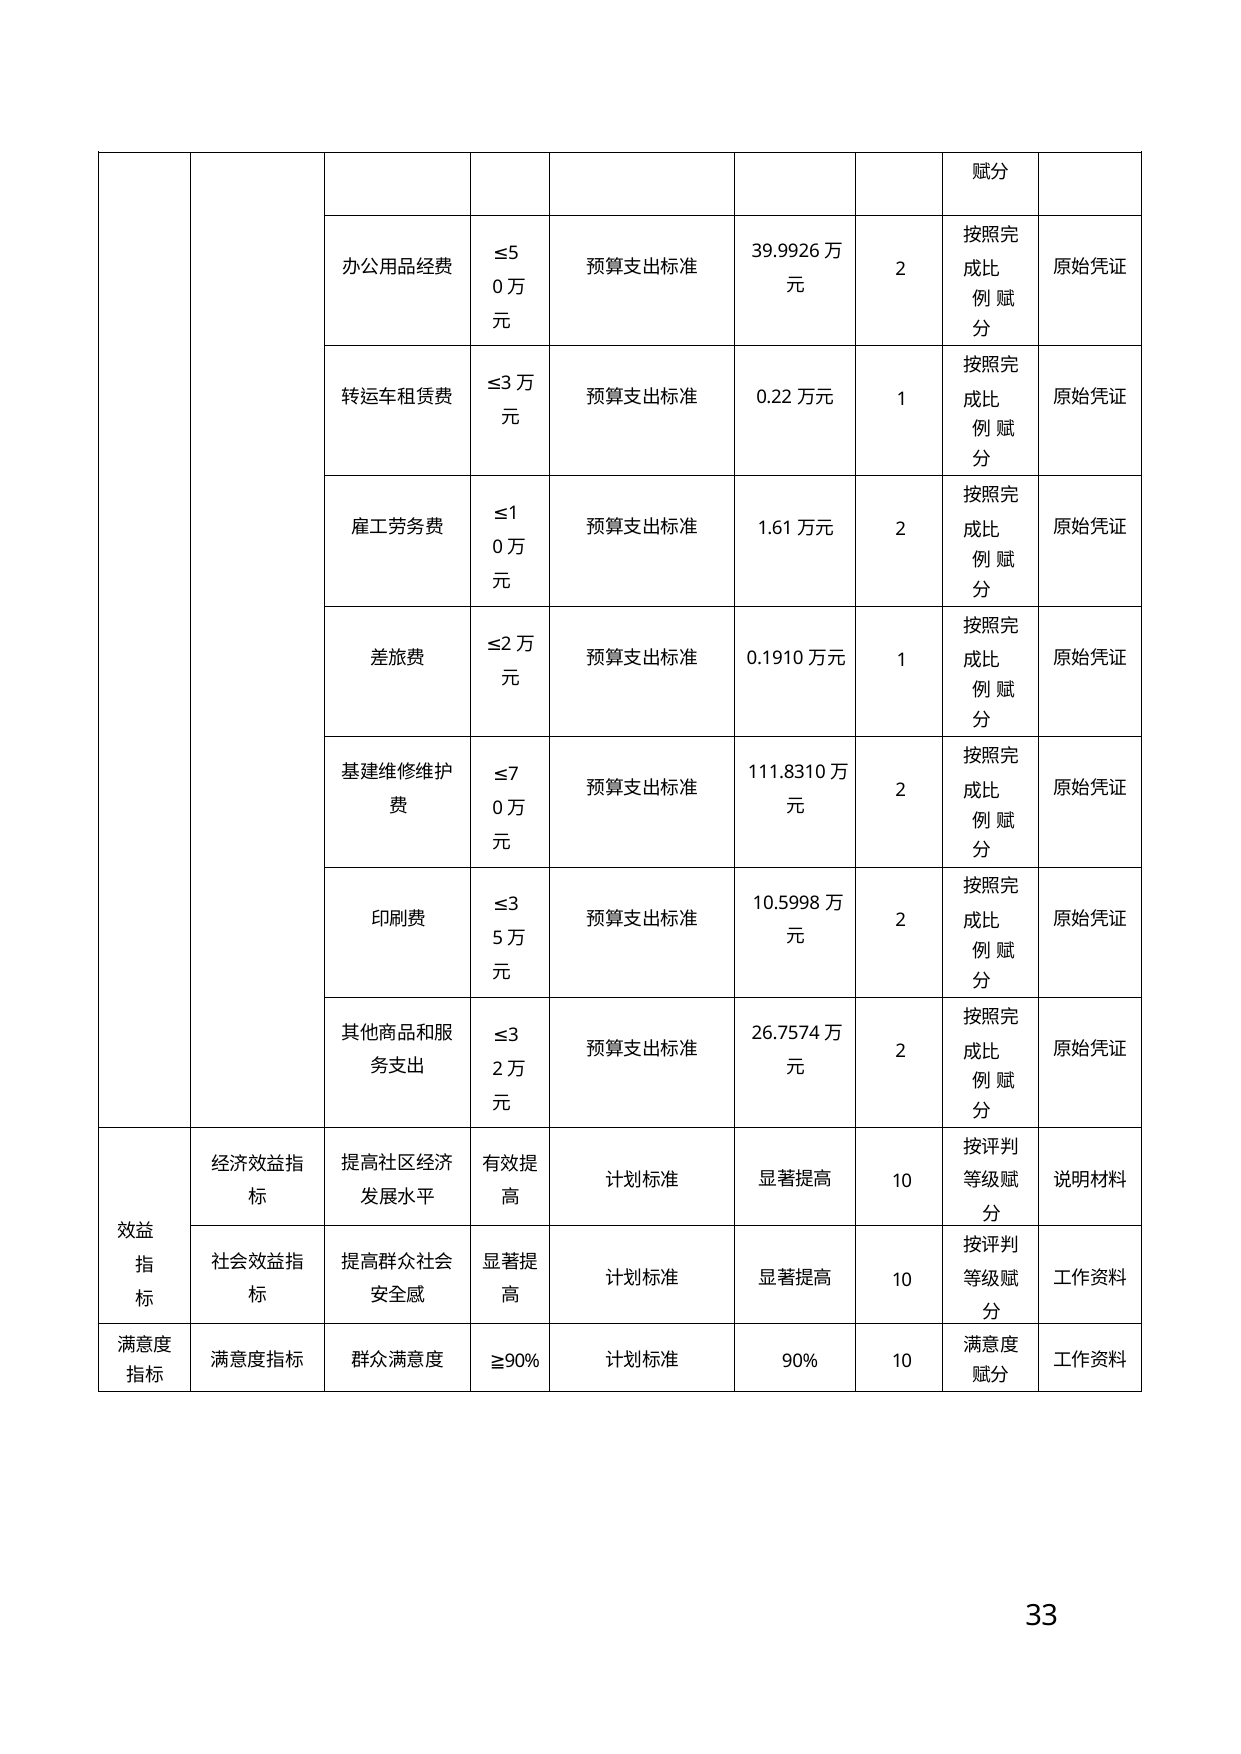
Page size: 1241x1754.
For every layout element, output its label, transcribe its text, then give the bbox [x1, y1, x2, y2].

table_header [471, 153, 549, 215]
table_cell 差旅费 [325, 607, 470, 736]
table_cell 雇工劳务费 [325, 476, 470, 606]
table_cell 1 [856, 346, 942, 475]
table_cell 90% [735, 1324, 855, 1391]
table_cell 10.5998 万 元 [735, 868, 855, 997]
table_cell 原始凭证 [1039, 607, 1141, 736]
table_cell 1.61 万元 [735, 476, 855, 606]
table_cell 满意度 指标 [99, 1324, 190, 1391]
table_cell 2 [856, 216, 942, 345]
table_cell 2 [856, 737, 942, 866]
table_cell 按照完 成比例 赋分 [943, 216, 1038, 345]
table_cell 按照完 成比例 赋分 [943, 998, 1038, 1127]
table_cell 说明材料 [1039, 1128, 1141, 1225]
table_cell 工作资料 [1039, 1324, 1141, 1391]
table_cell 按照完 成比例 赋分 [943, 476, 1038, 606]
table_cell 预算支出标准 [550, 346, 734, 475]
table_cell 满意度指标 [191, 1324, 324, 1391]
table_cell 原始凭证 [1039, 998, 1141, 1127]
table_header [856, 153, 942, 215]
table_header [99, 153, 190, 1127]
table_cell 计划标准 [550, 1226, 734, 1323]
table_cell 其他商品和服 务支出 [325, 998, 470, 1127]
table_cell 0.22 万元 [735, 346, 855, 475]
table_cell 印刷费 [325, 868, 470, 997]
table_cell ≤10 万元 [471, 476, 549, 606]
table_cell 2 [856, 998, 942, 1127]
table_cell 预算支出标准 [550, 476, 734, 606]
table_cell ≤50 万元 [471, 216, 549, 345]
table_cell ≤32 万元 [471, 998, 549, 1127]
table_cell ≧90% [471, 1324, 549, 1391]
table_header [550, 153, 734, 215]
table_cell 原始凭证 [1039, 737, 1141, 866]
table_cell 基建维修维护 费 [325, 737, 470, 866]
table_cell 显著提高 [735, 1128, 855, 1225]
table_cell 按评判 等级赋 分 [943, 1128, 1038, 1225]
table_cell 显著提 高 [471, 1226, 549, 1323]
table_cell 按照完 成比例 赋分 [943, 868, 1038, 997]
table_cell 效益指 标 [99, 1128, 190, 1323]
table_cell 111.8310 万 元 [735, 737, 855, 866]
table_cell 1 [856, 607, 942, 736]
table_header [325, 153, 470, 215]
table_header [1039, 153, 1141, 215]
table_cell 提高群众社会 安全感 [325, 1226, 470, 1323]
table_cell 办公用品经费 [325, 216, 470, 345]
table_header [191, 153, 324, 1127]
table_cell ≤2 万 元 [471, 607, 549, 736]
table_cell 计划标准 [550, 1128, 734, 1225]
table_cell 10 [856, 1324, 942, 1391]
table_header [735, 153, 855, 215]
table_cell 预算支出标准 [550, 737, 734, 866]
table_cell 显著提高 [735, 1226, 855, 1323]
table_cell 10 [856, 1226, 942, 1323]
table_cell 按照完 成比例 赋分 [943, 607, 1038, 736]
table_header 赋分 [943, 153, 1038, 215]
table_cell 转运车租赁费 [325, 346, 470, 475]
table_cell 39.9926 万 元 [735, 216, 855, 345]
table_cell 计划标准 [550, 1324, 734, 1391]
table_cell 10 [856, 1128, 942, 1225]
table_cell 预算支出标准 [550, 216, 734, 345]
table_cell 社会效益指 标 [191, 1226, 324, 1323]
table_cell 按照完 成比例 赋分 [943, 346, 1038, 475]
table_cell 群众满意度 [325, 1324, 470, 1391]
table_cell 原始凭证 [1039, 868, 1141, 997]
table_cell 预算支出标准 [550, 868, 734, 997]
table_cell ≤3 万 元 [471, 346, 549, 475]
table_cell 按评判 等级赋 分 [943, 1226, 1038, 1323]
table_cell 按照完 成比例 赋分 [943, 737, 1038, 866]
table_cell 原始凭证 [1039, 216, 1141, 345]
table_cell ≤35 万元 [471, 868, 549, 997]
table_cell 经济效益指 标 [191, 1128, 324, 1225]
table_cell 2 [856, 476, 942, 606]
table_cell 预算支出标准 [550, 998, 734, 1127]
table_cell 0.1910 万元 [735, 607, 855, 736]
table_cell 原始凭证 [1039, 476, 1141, 606]
table_cell 2 [856, 868, 942, 997]
table_cell 有效提 高 [471, 1128, 549, 1225]
table_cell 工作资料 [1039, 1226, 1141, 1323]
table_cell 满意度 赋分 [943, 1324, 1038, 1391]
table_cell 提高社区经济 发展水平 [325, 1128, 470, 1225]
table_cell 原始凭证 [1039, 346, 1141, 475]
table_cell 26.7574 万 元 [735, 998, 855, 1127]
table_cell ≤70 万元 [471, 737, 549, 866]
table_cell 预算支出标准 [550, 607, 734, 736]
